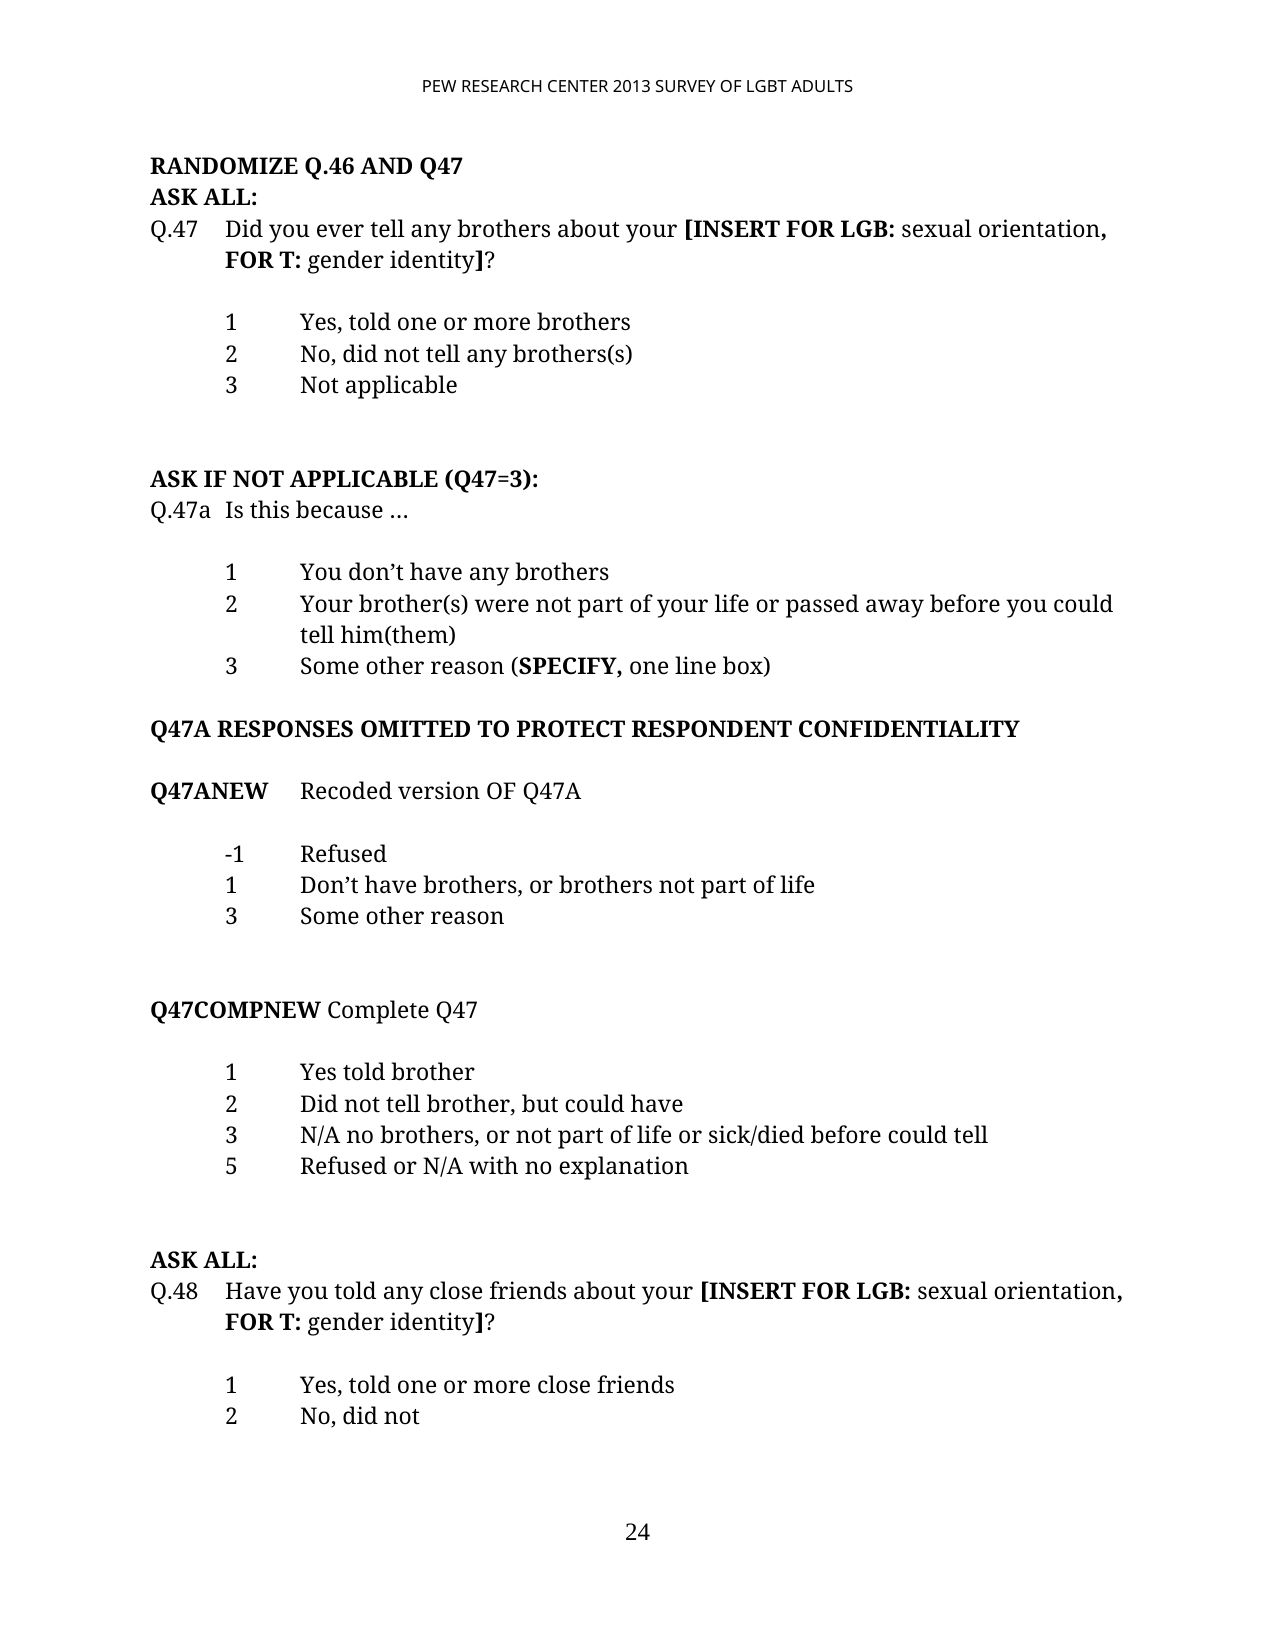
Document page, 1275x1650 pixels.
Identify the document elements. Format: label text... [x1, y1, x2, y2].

text 2 Your brother(s) were not part of your life or passed away before you could tell him(them) [225, 587, 1125, 650]
text 3 Not applicable [225, 369, 1125, 400]
text 3 Some other reason [225, 900, 1125, 931]
text Q.47a Is this because … [150, 494, 1125, 525]
text 5 Refused or N/A with no explanation [225, 1150, 1125, 1181]
text 1 Yes, told one or more brothers [225, 306, 1125, 337]
text -1 Refused [225, 837, 1125, 869]
text 1 Yes told brother [225, 1056, 1125, 1087]
text ASK IF NOT APPLICABLE (Q47=3): [150, 462, 1125, 494]
text ASK ALL: [150, 181, 1125, 212]
text RANDOMIZE Q.46 AND Q47 [150, 150, 1125, 181]
text 2 No, did not tell any brothers(s) [225, 337, 1125, 369]
text 1 Don’t have brothers, or brothers not part of life [225, 869, 1125, 900]
text Q47A RESPONSES OMITTED TO PROTECT RESPONDENT CONFIDENTIALITY [150, 712, 1125, 744]
text 2 No, did not [225, 1400, 1125, 1431]
text Q.47 Did you ever tell any brothers about your [INSERT FOR LGB: sexual orientation, FOR T: gender identity]? [150, 212, 1125, 275]
text ASK ALL: [150, 1244, 1125, 1275]
text Q47ANEW Recoded version OF Q47A [150, 775, 1125, 806]
text Q.48 Have you told any close friends about your [INSERT FOR LGB: sexual orientation, FOR T: gender identity]? [150, 1275, 1125, 1337]
text 1 Yes, told one or more close friends [225, 1369, 1125, 1400]
text 2 Did not tell brother, but could have [225, 1087, 1125, 1119]
text 1 You don’t have any brothers [225, 556, 1125, 587]
text 3 N/A no brothers, or not part of life or sick/died before could tell [225, 1119, 1125, 1150]
text 3 Some other reason (SPECIFY, one line box) [225, 650, 1125, 681]
text Q47COMPNEW Complete Q47 [150, 994, 1125, 1025]
